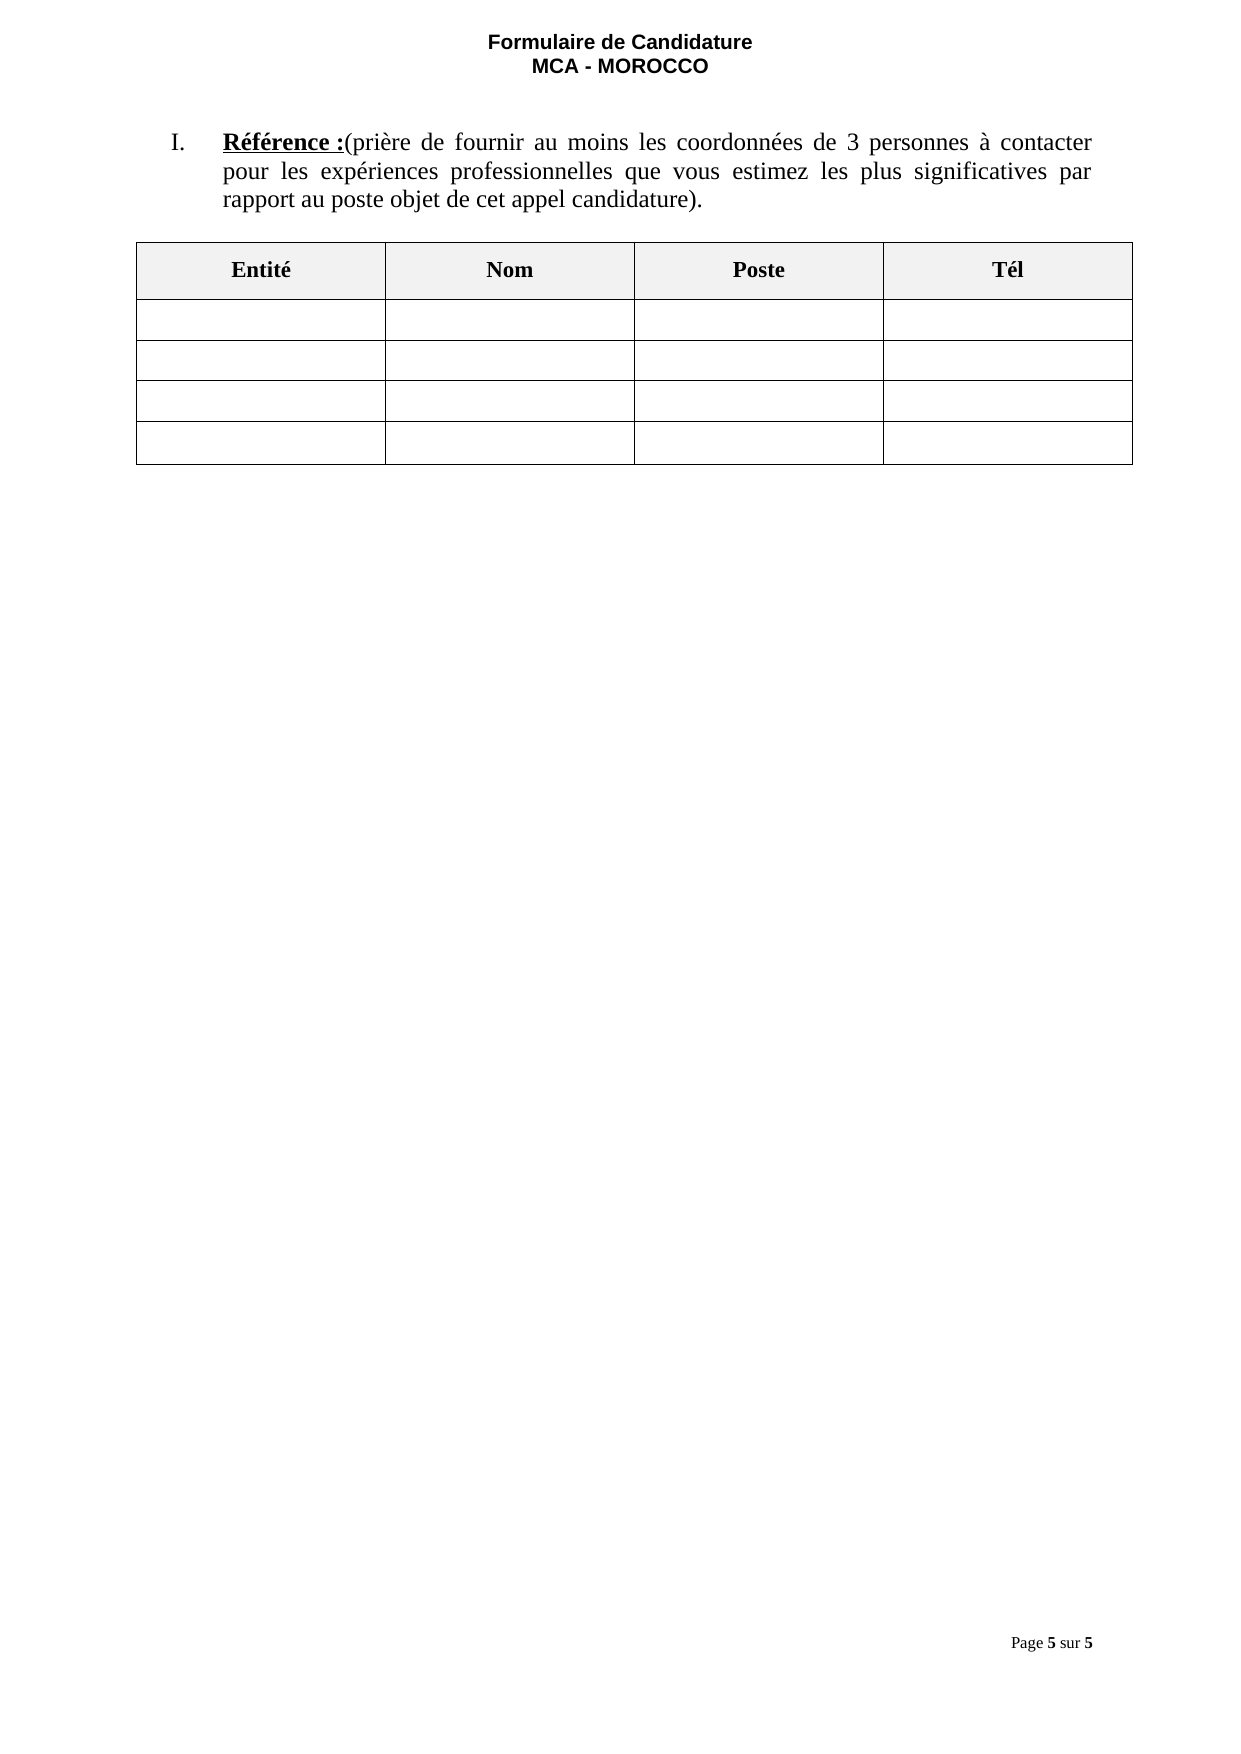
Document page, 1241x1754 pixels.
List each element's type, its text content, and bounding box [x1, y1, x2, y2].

table_cell [386, 381, 634, 421]
table_cell [137, 381, 385, 421]
table_cell [137, 422, 385, 464]
table_cell [884, 341, 1132, 380]
table_cell [635, 422, 883, 464]
table_cell [884, 300, 1132, 339]
table_header Poste [635, 243, 883, 299]
table_cell [635, 381, 883, 421]
table_cell [386, 341, 634, 380]
table_cell [386, 300, 634, 339]
table_cell [386, 422, 634, 464]
table_cell [884, 381, 1132, 421]
table_cell [635, 341, 883, 380]
list Référence :(prière de fournir au moins les coordonnées de 3 personnes à contacter pour les expériences professionnelles que vous estimez les plus significatives par rapport au poste objet de cet appel candidature). [185, 127, 1093, 213]
table_header Entité [137, 243, 385, 299]
table_cell [137, 300, 385, 339]
table_cell [137, 341, 385, 380]
table_header Tél [884, 243, 1132, 299]
table_cell [884, 422, 1132, 464]
table_header Nom [386, 243, 634, 299]
table_cell [635, 300, 883, 339]
